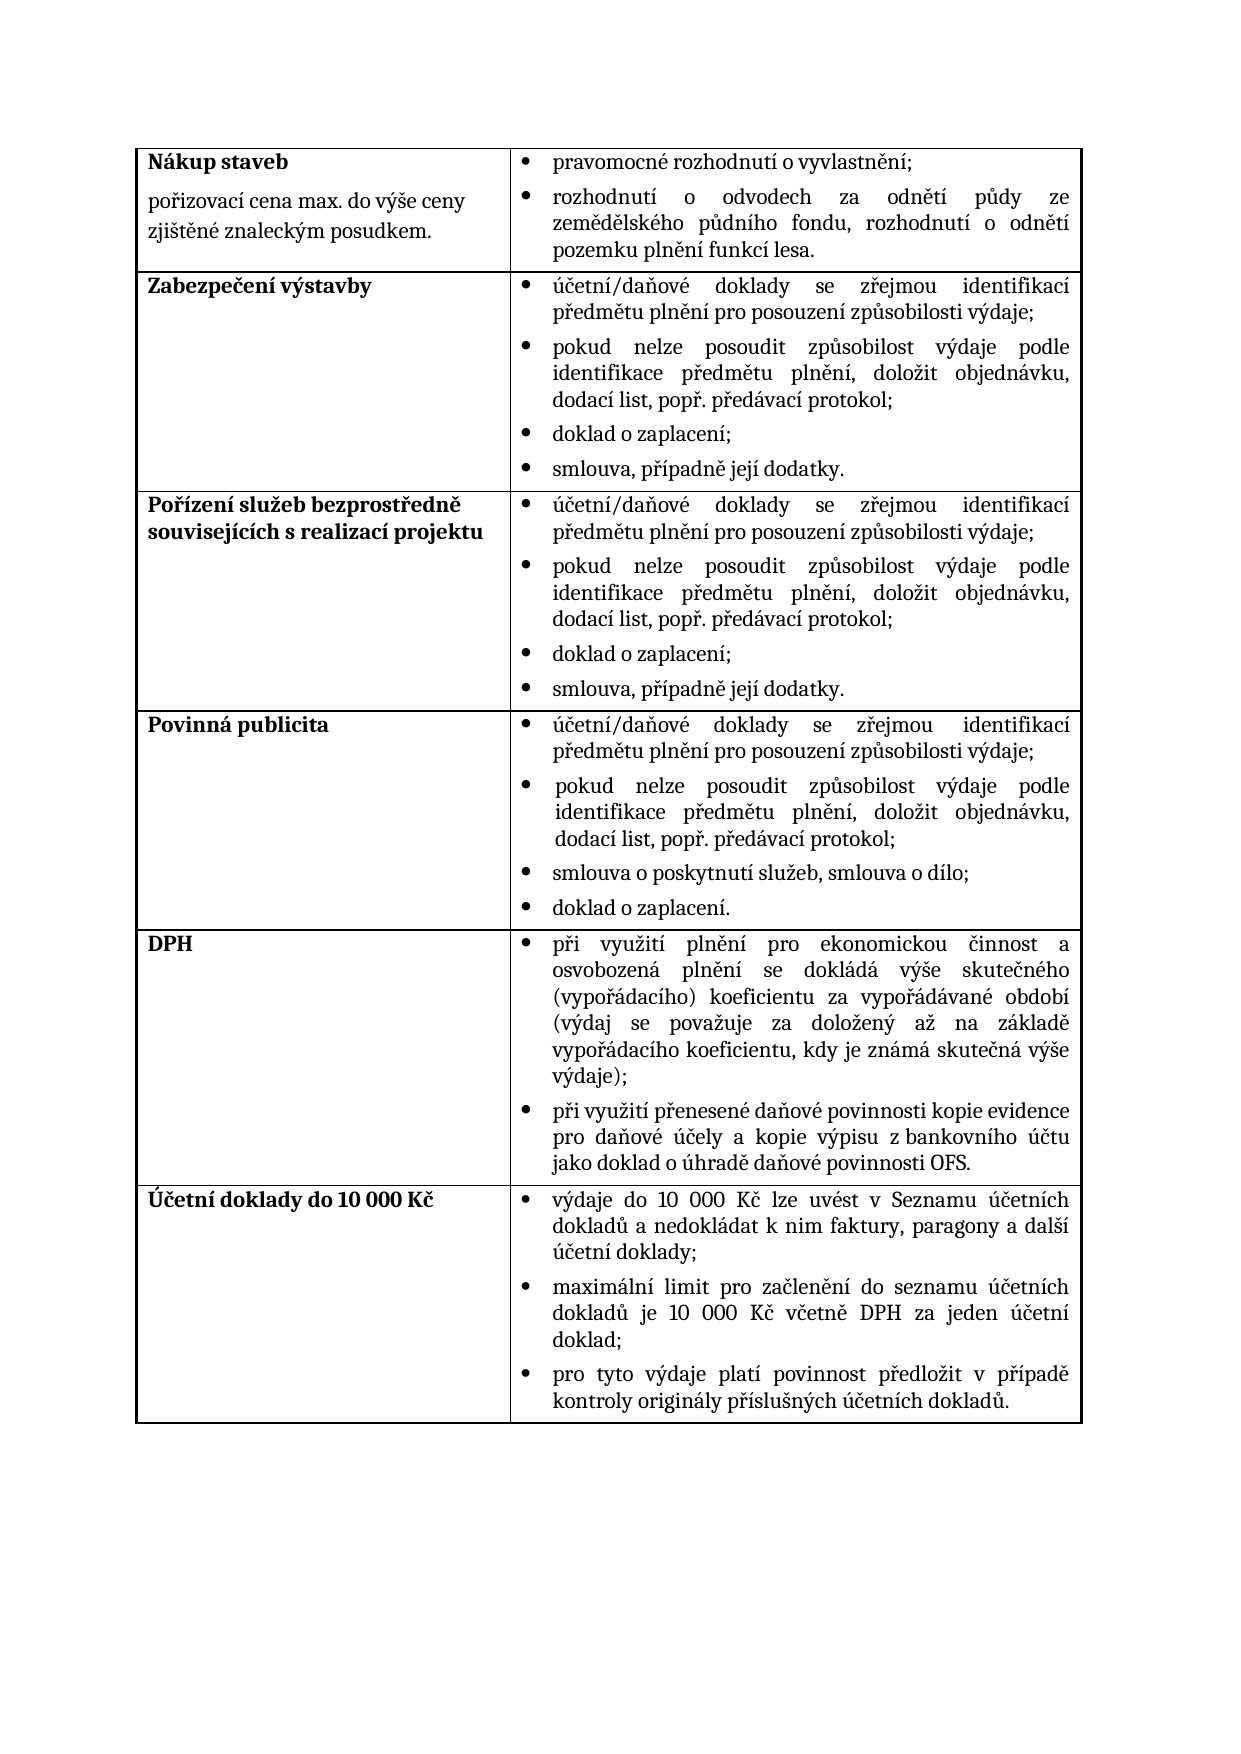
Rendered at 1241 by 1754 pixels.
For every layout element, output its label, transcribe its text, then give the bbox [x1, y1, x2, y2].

table_cell Zabezpečení výstavby [138, 273, 510, 491]
table_cell při využití plnění pro ekonomickou činnost a osvobozená plnění se dokládá výše skutečného (vypořádacího) koeficientu za vypořádávané období (výdaj se považuje za doložený až na základě vypořádacího koeficientu, kdy je známá skutečná výše výdaje); při využití přenesené daňové povinnosti kopie evidence pro daňové účely a kopie výpisu z bankovního účtu jako doklad o úhradě daňové povinnosti OFS. [511, 931, 1080, 1185]
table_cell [511, 149, 1080, 271]
table_cell DPH [138, 931, 510, 1185]
table_cell Povinná publicita [138, 712, 510, 929]
table_cell Účetní doklady do 10 000 Kč [138, 1186, 510, 1422]
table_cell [138, 149, 510, 271]
table_cell účetní/daňové doklady se zřejmou identifikací předmětu plnění pro posouzení způsobilosti výdaje; pokud nelze posoudit způsobilost výdaje podle identifikace předmětu plnění, doložit objednávku, dodací list, popř. předávací protokol; smlouva o poskytnutí služeb, smlouva o dílo; doklad o zaplacení. [511, 712, 1080, 929]
table_cell Pořízení služeb bezprostředně souvisejících s realizací projektu [138, 492, 510, 710]
table_cell výdaje do 10 000 Kč lze uvést v Seznamu účetních dokladů a nedokládat k nim faktury, paragony a další účetní doklady; maximální limit pro začlenění do seznamu účetních dokladů je 10 000 Kč včetně DPH za jeden účetní doklad; pro tyto výdaje platí povinnost předložit v případě kontroly originály příslušných účetních dokladů. [511, 1186, 1080, 1422]
